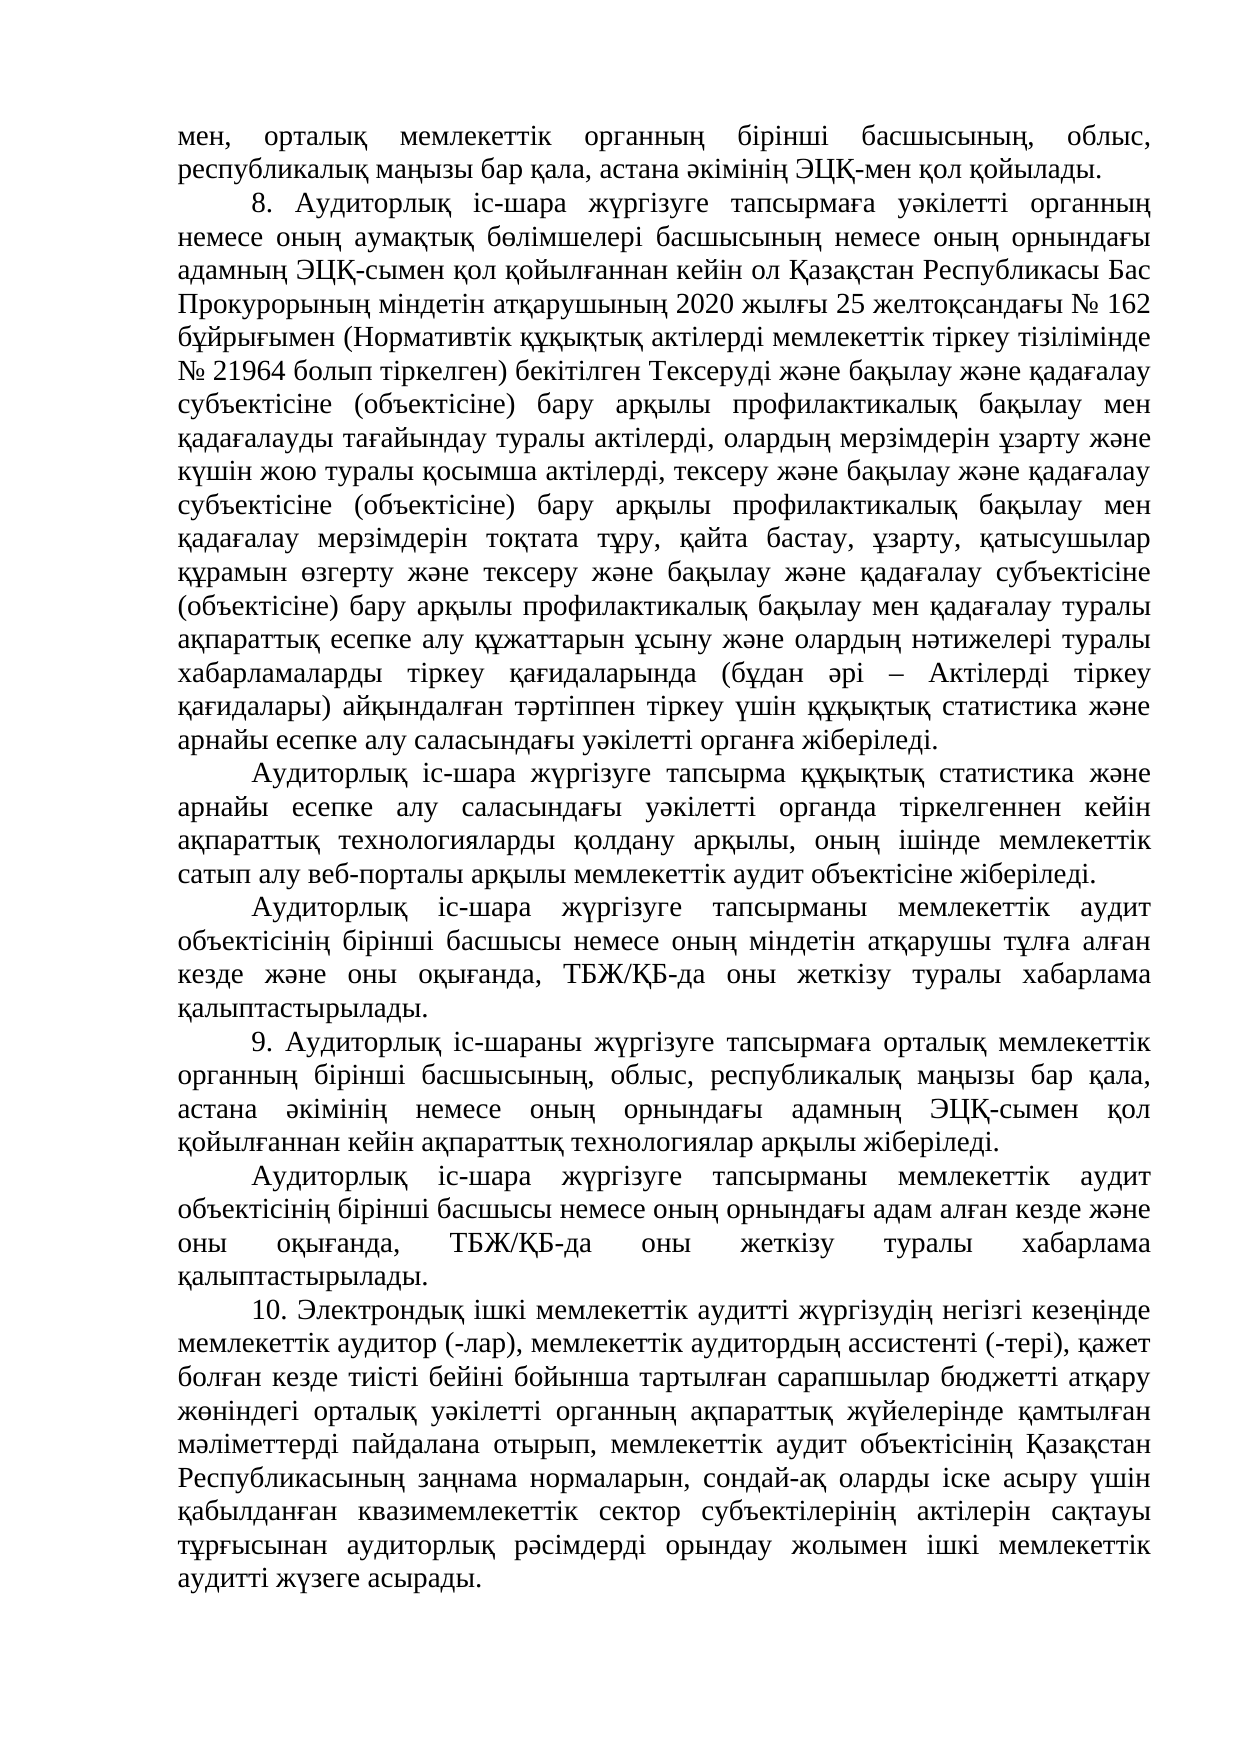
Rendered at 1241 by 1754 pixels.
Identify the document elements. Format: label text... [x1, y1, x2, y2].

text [177, 118, 1152, 185]
text 8. Аудиторлық іс-шара жүргізуге тапсырмаға уәкілетті органның немесе оның аумақтық бөлімшелері басшысының немесе оның орнындағы адамның ЭЦҚ-сымен қол қойылғаннан кейін ол Қазақстан Республикасы Бас Прокурорының міндетін атқарушының 2020 жылғы 25 желтоқсандағы № 162 бұйрығымен (Нормативтік құқықтық актілерді мемлекеттік тіркеу тізілімінде № 21964 болып тіркелген) бекітілген Тексеруді және бақылау және қадағалау субъектісіне (объектісіне) бару арқылы профилактикалық бақылау мен қадағалауды тағайындау туралы актілерді, олардың мерзімдерін ұзарту және күшін жою туралы қосымша актілерді, тексеру және бақылау және қадағалау субъектісіне (объектісіне) бару арқылы профилактикалық бақылау мен қадағалау мерзімдерін тоқтата тұру, қайта бастау, ұзарту, қатысушылар құрамын өзгерту және тексеру және бақылау және қадағалау субъектісіне (объектісіне) бару арқылы профилактикалық бақылау мен қадағалау туралы ақпараттық есепке алу құжаттарын ұсыну және олардың нәтижелері туралы хабарламаларды тіркеу қағидаларында (бұдан әрі – Актiлердi тіркеу қағидалары) айқындалған тәртіппен тіркеу үшін құқықтық статистика және арнайы есепке алу саласындағы уәкілетті органға жіберіледі. [177, 185, 1152, 755]
text Аудиторлық іс-шара жүргізуге тапсырманы мемлекеттік аудит объектісінің бірінші басшысы немесе оның орнындағы адам алған кезде және оны оқығанда, ТБЖ/ҚБ-да оны жеткізу туралы хабарлама қалыптастырылады. [177, 1158, 1152, 1292]
text Аудиторлық іс-шара жүргізуге тапсырма құқықтық статистика және арнайы есепке алу саласындағы уәкілетті органда тіркелгеннен кейін ақпараттық технологияларды қолдану арқылы, оның ішінде мемлекеттік сатып алу веб-порталы арқылы мемлекеттік аудит объектісіне жіберіледі. [177, 755, 1152, 889]
text Аудиторлық іс-шара жүргізуге тапсырманы мемлекеттік аудит объектісінің бірінші басшысы немесе оның міндетін атқарушы тұлға алған кезде және оны оқығанда, ТБЖ/ҚБ-да оны жеткізу туралы хабарлама қалыптастырылады. [177, 889, 1152, 1024]
text 9. Аудиторлық іс-шараны жүргізуге тапсырмаға орталық мемлекеттік органның бірінші басшысының, облыс, республикалық маңызы бар қала, астана әкімінің немесе оның орнындағы адамның ЭЦҚ-сымен қол қойылғаннан кейін ақпараттық технологиялар арқылы жіберіледі. [177, 1024, 1152, 1158]
text 10. Электрондық ішкі мемлекеттік аудитті жүргізудің негізгі кезеңінде мемлекеттік аудитор (-лар), мемлекеттік аудитордың ассистенті (-тері), қажет болған кезде тиісті бейіні бойынша тартылған сарапшылар бюджетті атқару жөніндегі орталық уәкілетті органның ақпараттық жүйелерінде қамтылған мәліметтерді пайдалана отырып, мемлекеттік аудит объектісінің Қазақстан Республикасының заңнама нормаларын, сондай-ақ оларды іске асыру үшін қабылданған квазимемлекеттік сектор субъектілерінің актілерін сақтауы тұрғысынан аудиторлық рәсімдерді орындау жолымен ішкі мемлекеттік аудитті жүзеге асырады. [177, 1292, 1152, 1594]
